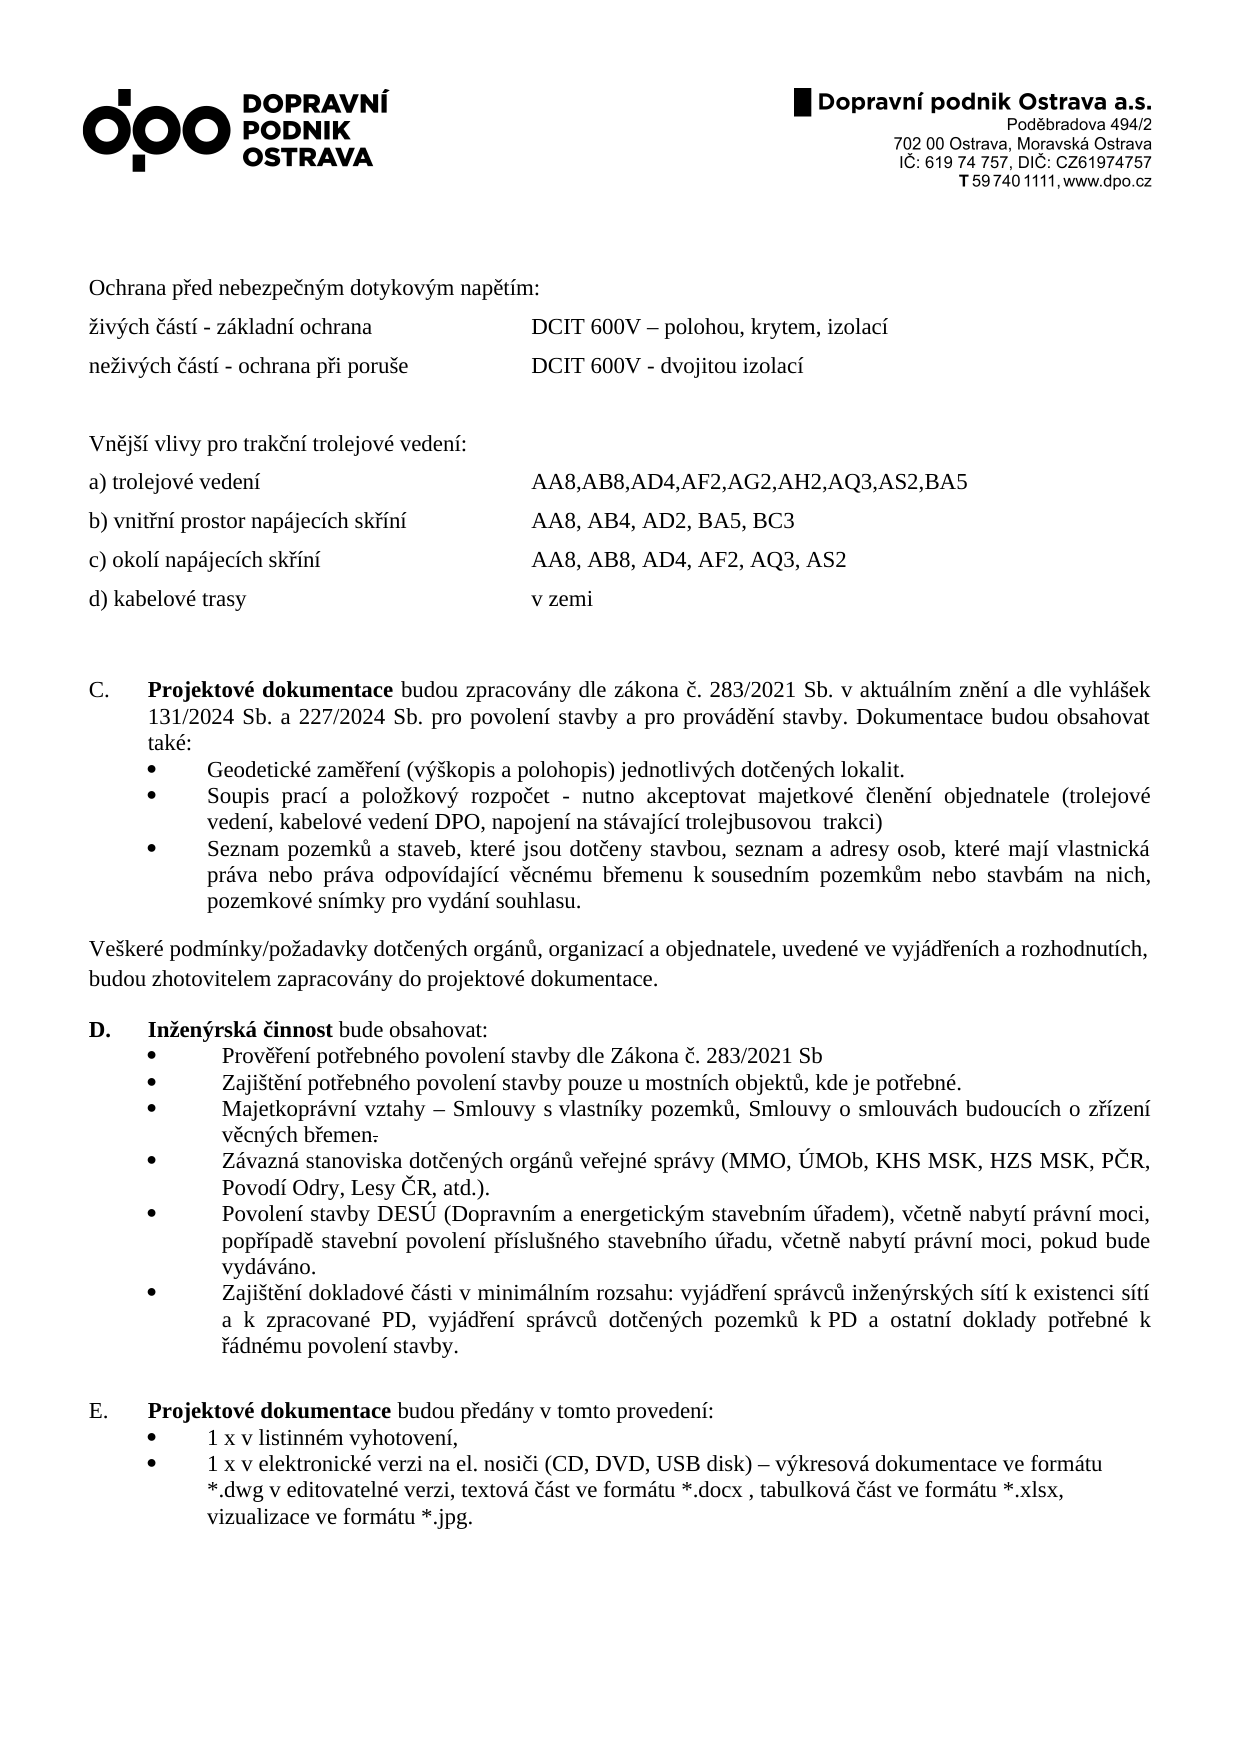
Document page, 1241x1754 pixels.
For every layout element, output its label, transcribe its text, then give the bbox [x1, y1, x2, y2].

text b) vnitřní prostor napájecích skříní AA8, AB4, AD2, BA5, BC3 [89, 507, 1152, 534]
list Projektové dokumentace budou zpracovány dle zákona č. 283/2021 Sb. v aktuálním znění a dle vyhlášek 131/2024 Sb. a 227/2024 Sb. pro povolení stavby a pro provádění stavby. Dokumentace budou obsahovat také: [89, 677, 1152, 756]
text c) okolí napájecích skříní AA8, AB8, AD4, AF2, AQ3, AS2 [89, 546, 1152, 572]
text Vnější vlivy pro trakční trolejové vedení: [89, 429, 1152, 456]
text Ochrana před nebezpečným dotykovým napětím: [89, 274, 1152, 301]
list Seznam pozemků a staveb, které jsou dotčeny stavbou, seznam a adresy osob, které mají vlastnická práva nebo práva odpovídající věcnému břemenu k sousedním pozemkům nebo stavbám na nich, pozemkové snímky pro vydání souhlasu. [148, 835, 1152, 914]
text živých částí - základní ochrana DCIT 600V – polohou, krytem, izolací [89, 313, 1152, 339]
list Projektové dokumentace budou předány v tomto provedení: [89, 1397, 1152, 1424]
picture [794, 88, 1152, 190]
list Povolení stavby DESÚ (Dopravním a energetickým stavebním úřadem), včetně nabytí právní moci, popřípadě stavební povolení příslušného stavebního úřadu, včetně nabytí právní moci, pokud bude vydáváno. [148, 1200, 1152, 1279]
list Soupis prací a položkový rozpočet - nutno akceptovat majetkové členění objednatele (trolejové vedení, kabelové vedení DPO, napojení na stávající trolejbusovou trakci) [148, 782, 1152, 835]
picture [82, 89, 390, 172]
list Zajištění potřebného povolení stavby pouze u mostních objektů, kde je potřebné. [148, 1068, 1152, 1095]
list Zajištění dokladové části v minimálním rozsahu: vyjádření správců inženýrských sítí k existenci sítí a k zpracované PD, vyjádření správců dotčených pozemků k PD a ostatní doklady potřebné k řádnému povolení stavby. [148, 1279, 1152, 1358]
list Geodetické zaměření (výškopis a polohopis) jednotlivých dotčených lokalit. [148, 756, 1152, 782]
list 1 x v listinném vyhotovení, [148, 1424, 1152, 1450]
list Prověření potřebného povolení stavby dle Zákona č. 283/2021 Sb [148, 1042, 1152, 1068]
list Závazná stanoviska dotčených orgánů veřejné správy (MMO, ÚMOb, KHS MSK, HZS MSK, PČR, Povodí Odry, Lesy ČR, atd.). [148, 1148, 1152, 1200]
list Majetkoprávní vztahy – Smlouvy s vlastníky pozemků, Smlouvy o smlouvách budoucích o zřízení věcných břemen. [148, 1095, 1152, 1148]
text a) trolejové vedení AA8,AB8,AD4,AF2,AG2,AH2,AQ3,AS2,BA5 [89, 468, 1152, 495]
text d) kabelové trasy v zemi [89, 585, 1152, 611]
text neživých částí - ochrana při poruše DCIT 600V - dvojitou izolací [89, 352, 1152, 378]
list 1 x v elektronické verzi na el. nosiči (CD, DVD, USB disk) – výkresová dokumentace ve formátu *.dwg v editovatelné verzi, textová část ve formátu *.docx , tabulková část ve formátu *.xlsx, vizualizace ve formátu *.jpg. [148, 1450, 1152, 1529]
text Veškeré podmínky/požadavky dotčených orgánů, organizací a objednatele, uvedené ve vyjádřeních a rozhodnutích, budou zhotovitelem zapracovány do projektové dokumentace. [89, 934, 1152, 991]
list Inženýrská činnost bude obsahovat: [89, 1016, 1152, 1042]
